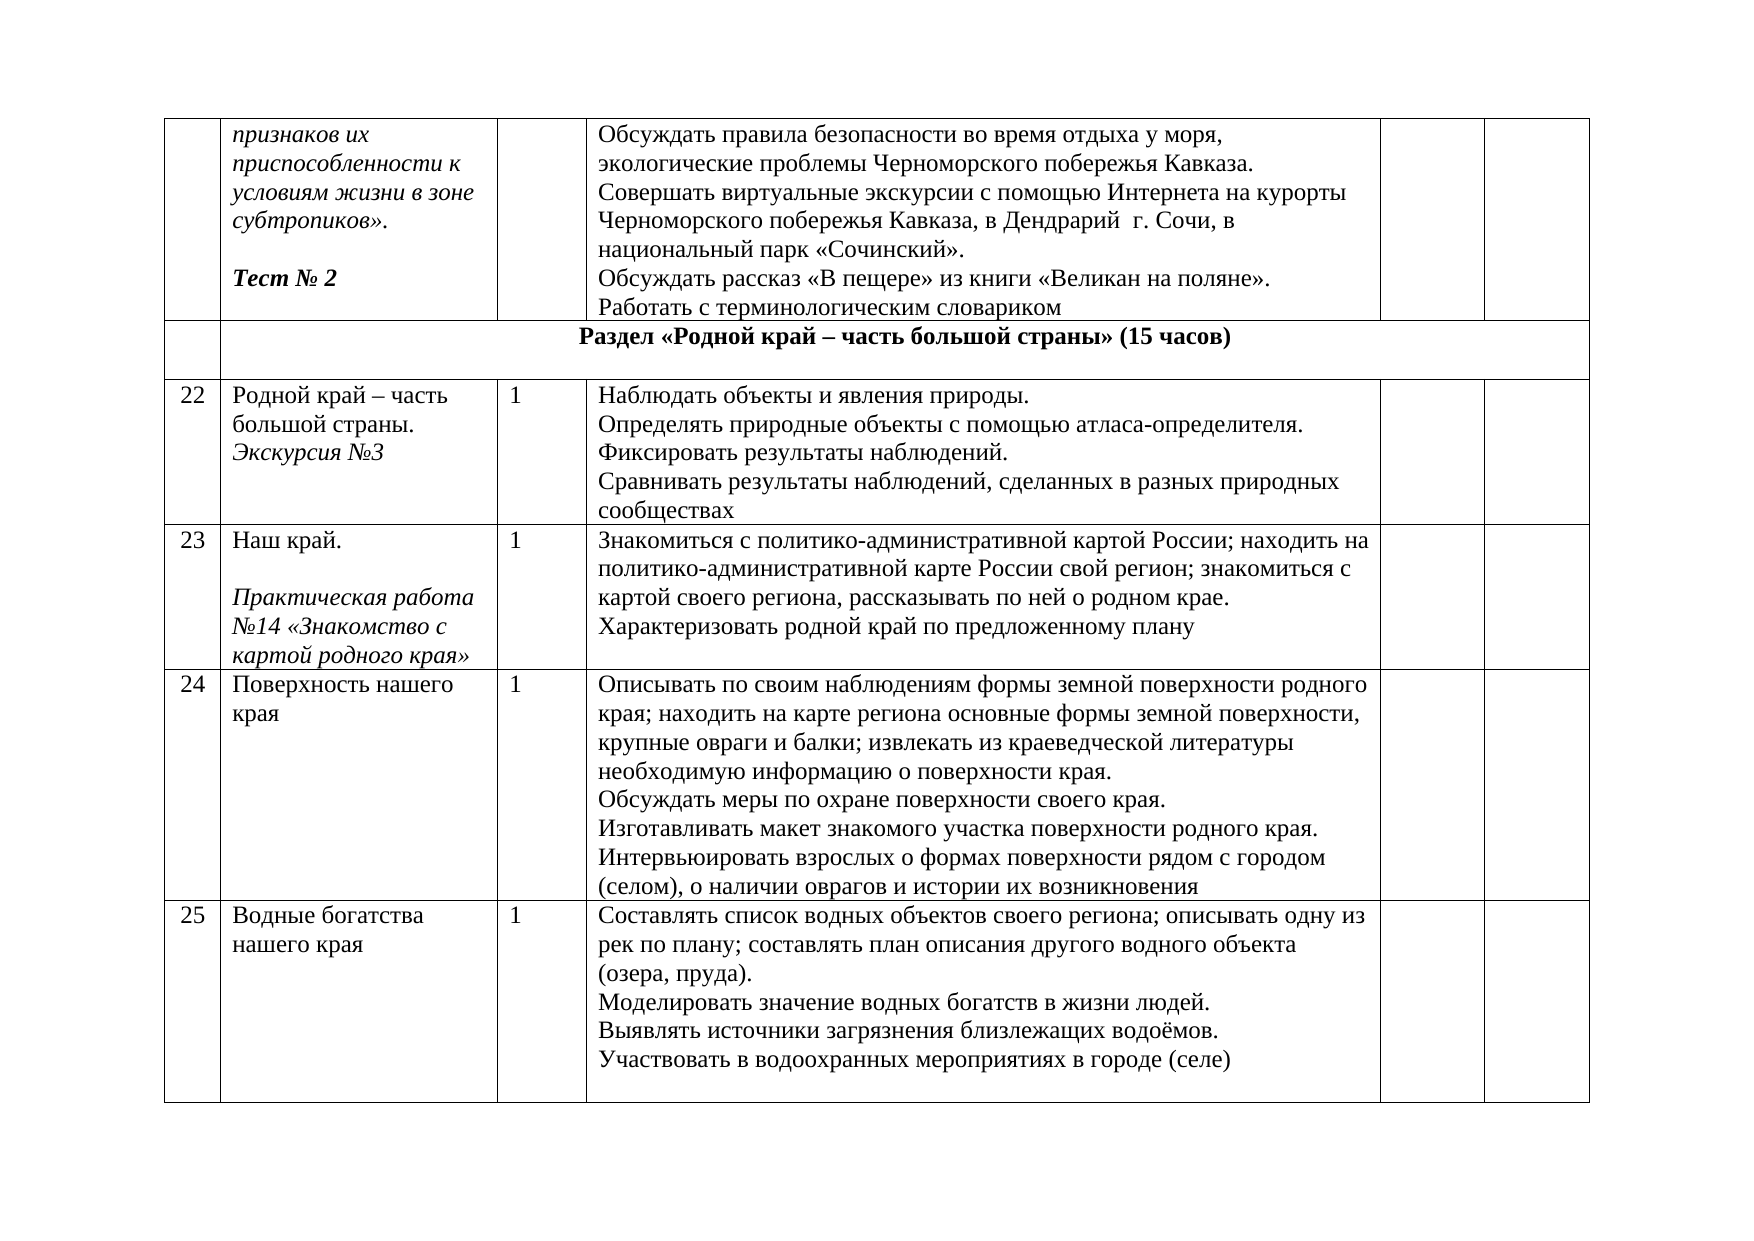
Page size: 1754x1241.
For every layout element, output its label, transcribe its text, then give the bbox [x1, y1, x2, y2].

table_cell Водные богатства нашего края [221, 901, 497, 1102]
table_cell 1 [498, 380, 586, 524]
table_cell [587, 119, 1380, 320]
table_cell Знакомиться с политико-административной картой России; находить на политико-административной карте России свой регион; знакомиться с картой своего региона, рассказывать по ней о родном крае. Характеризовать родной край по предложенному плану [587, 525, 1380, 668]
table_cell [1381, 670, 1484, 899]
table_cell [1485, 670, 1589, 899]
table_cell [1381, 119, 1484, 320]
table_cell 1 [498, 525, 586, 668]
table_cell [1485, 119, 1589, 320]
table_cell [1381, 380, 1484, 524]
table_cell 24 [165, 670, 220, 899]
table_cell Описывать по своим наблюдениям формы земной поверхности родного края; находить на карте региона основные формы земной поверхности, крупные овраги и балки; извлекать из краеведческой литературы необходимую информацию о поверхности края. Обсуждать меры по охране поверхности своего края. Изготавливать макет знакомого участка поверхности родного края. Интервьюировать взрослых о формах поверхности рядом с городом (селом), о наличии оврагов и истории их возникновения [587, 670, 1380, 899]
table_cell Поверхность нашего края [221, 670, 497, 899]
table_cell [221, 119, 497, 320]
table_cell [1485, 380, 1589, 524]
table_cell 25 [165, 901, 220, 1102]
table_cell Наш край. Практическая работа №14 «Знакомство с картой родного края» [221, 525, 497, 668]
table_cell 1 [498, 901, 586, 1102]
table_cell [1485, 525, 1589, 668]
table_cell 21 [165, 119, 220, 320]
table_cell 22 [165, 380, 220, 524]
table_cell Раздел «Родной край – часть большой страны» (15 часов) [221, 321, 1589, 379]
table_cell [165, 321, 220, 379]
table_cell 1 [498, 670, 586, 899]
table_cell Наблюдать объекты и явления природы. Определять природные объекты с помощью атласа-определителя. Фиксировать результаты наблюдений. Сравнивать результаты наблюдений, сделанных в разных природных сообществах [587, 380, 1380, 524]
table_cell [1381, 525, 1484, 668]
table_cell 1 [498, 119, 586, 320]
table_cell Составлять список водных объектов своего региона; описывать одну из рек по плану; составлять план описания другого водного объекта (озера, пруда). Моделировать значение водных богатств в жизни людей. Выявлять источники загрязнения близлежащих водоёмов. Участвовать в водоохранных мероприятиях в городе (селе) [587, 901, 1380, 1102]
table_cell [1485, 901, 1589, 1102]
table_cell Родной край – часть большой страны. Экскурсия №3 [221, 380, 497, 524]
table_cell [1381, 901, 1484, 1102]
table_cell 23 [165, 525, 220, 668]
